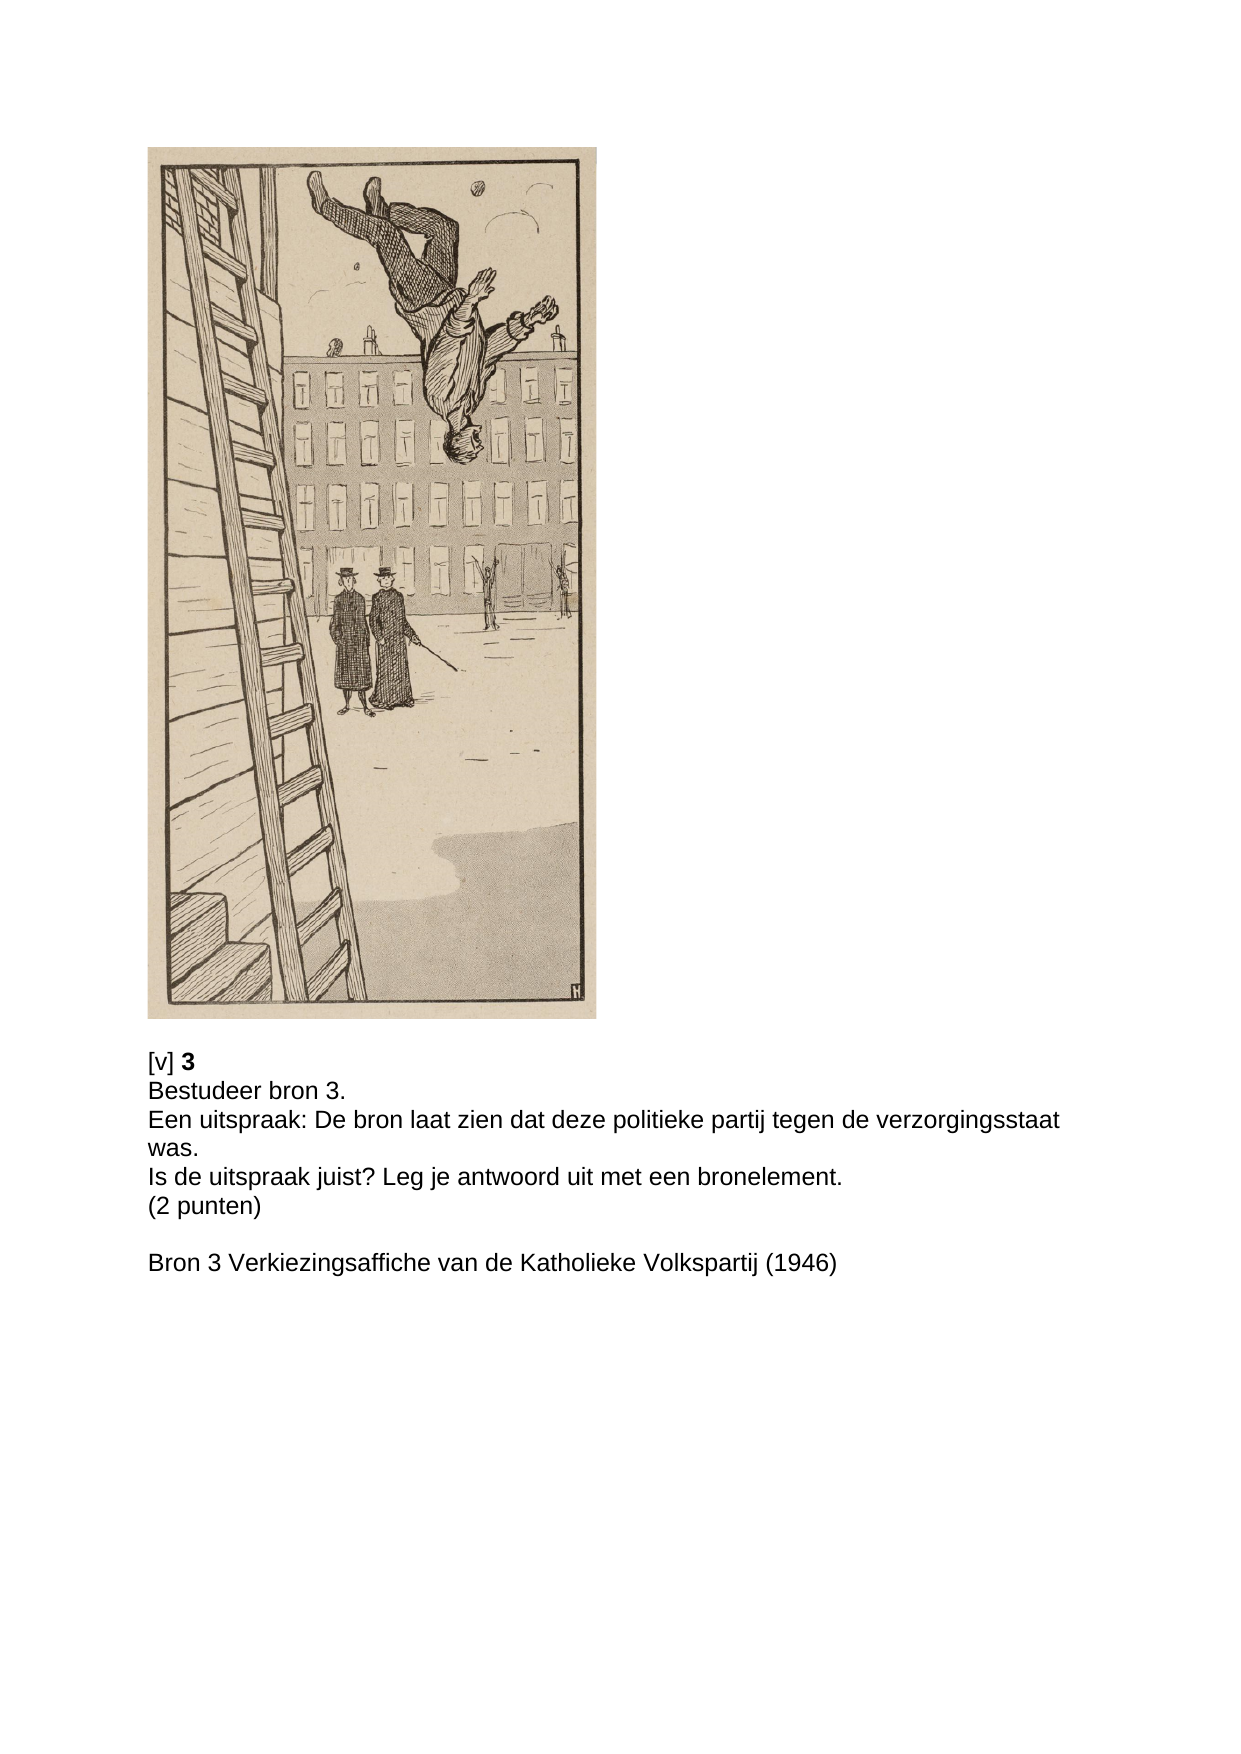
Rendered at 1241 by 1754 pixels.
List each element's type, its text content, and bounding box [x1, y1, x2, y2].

text [v] 3 [148, 1047, 1093, 1076]
text Een uitspraak: De bron laat zien dat deze politieke partij tegen de verzorgingsstaat was. [148, 1104, 1093, 1162]
text Is de uitspraak juist? Leg je antwoord uit met een bronelement. [148, 1162, 1093, 1191]
picture [147, 147, 597, 1019]
text Bestudeer bron 3. [148, 1076, 1093, 1104]
text Bron 3 Verkiezingsaffiche van de Katholieke Volkspartij (1946) [148, 1248, 1093, 1277]
text (2 punten) [148, 1191, 1093, 1219]
